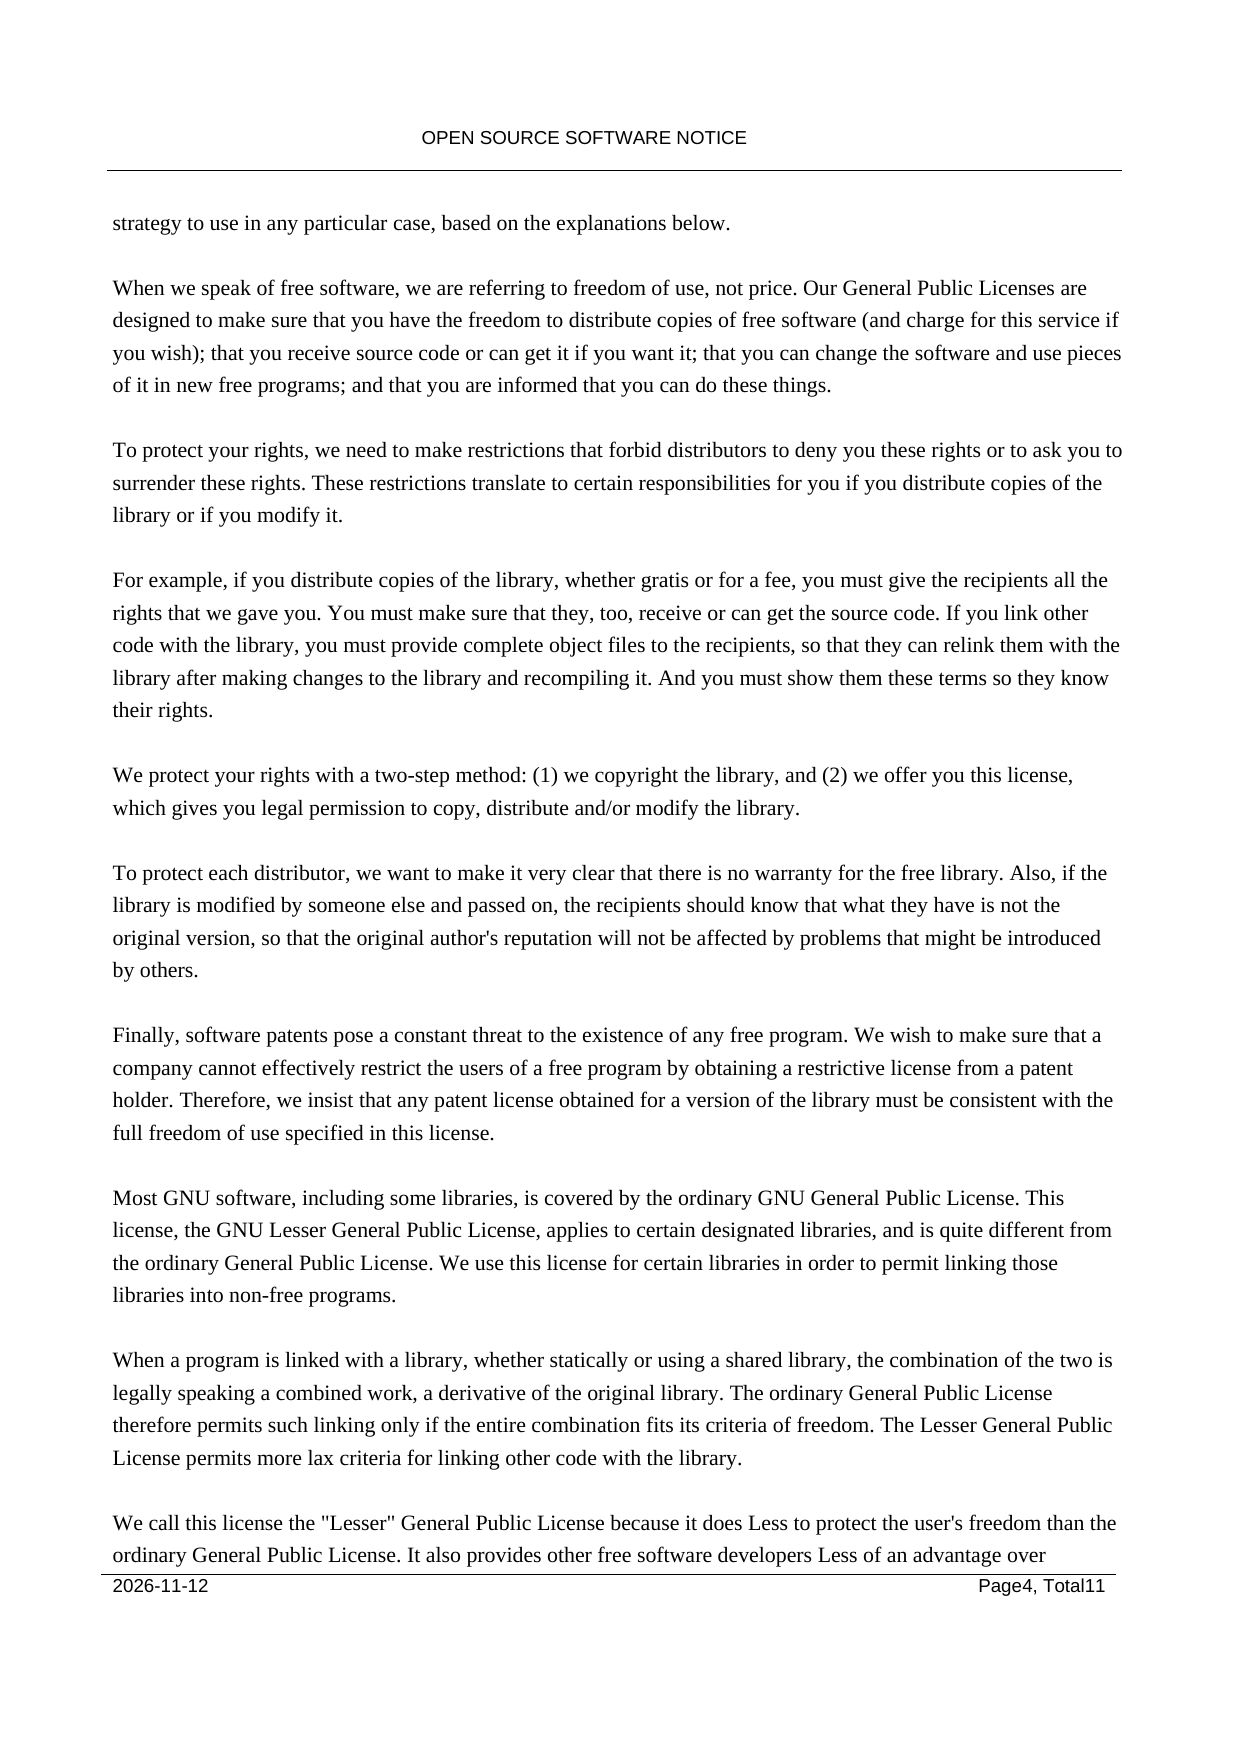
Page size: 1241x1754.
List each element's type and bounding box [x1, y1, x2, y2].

text [112, 206, 1128, 1571]
